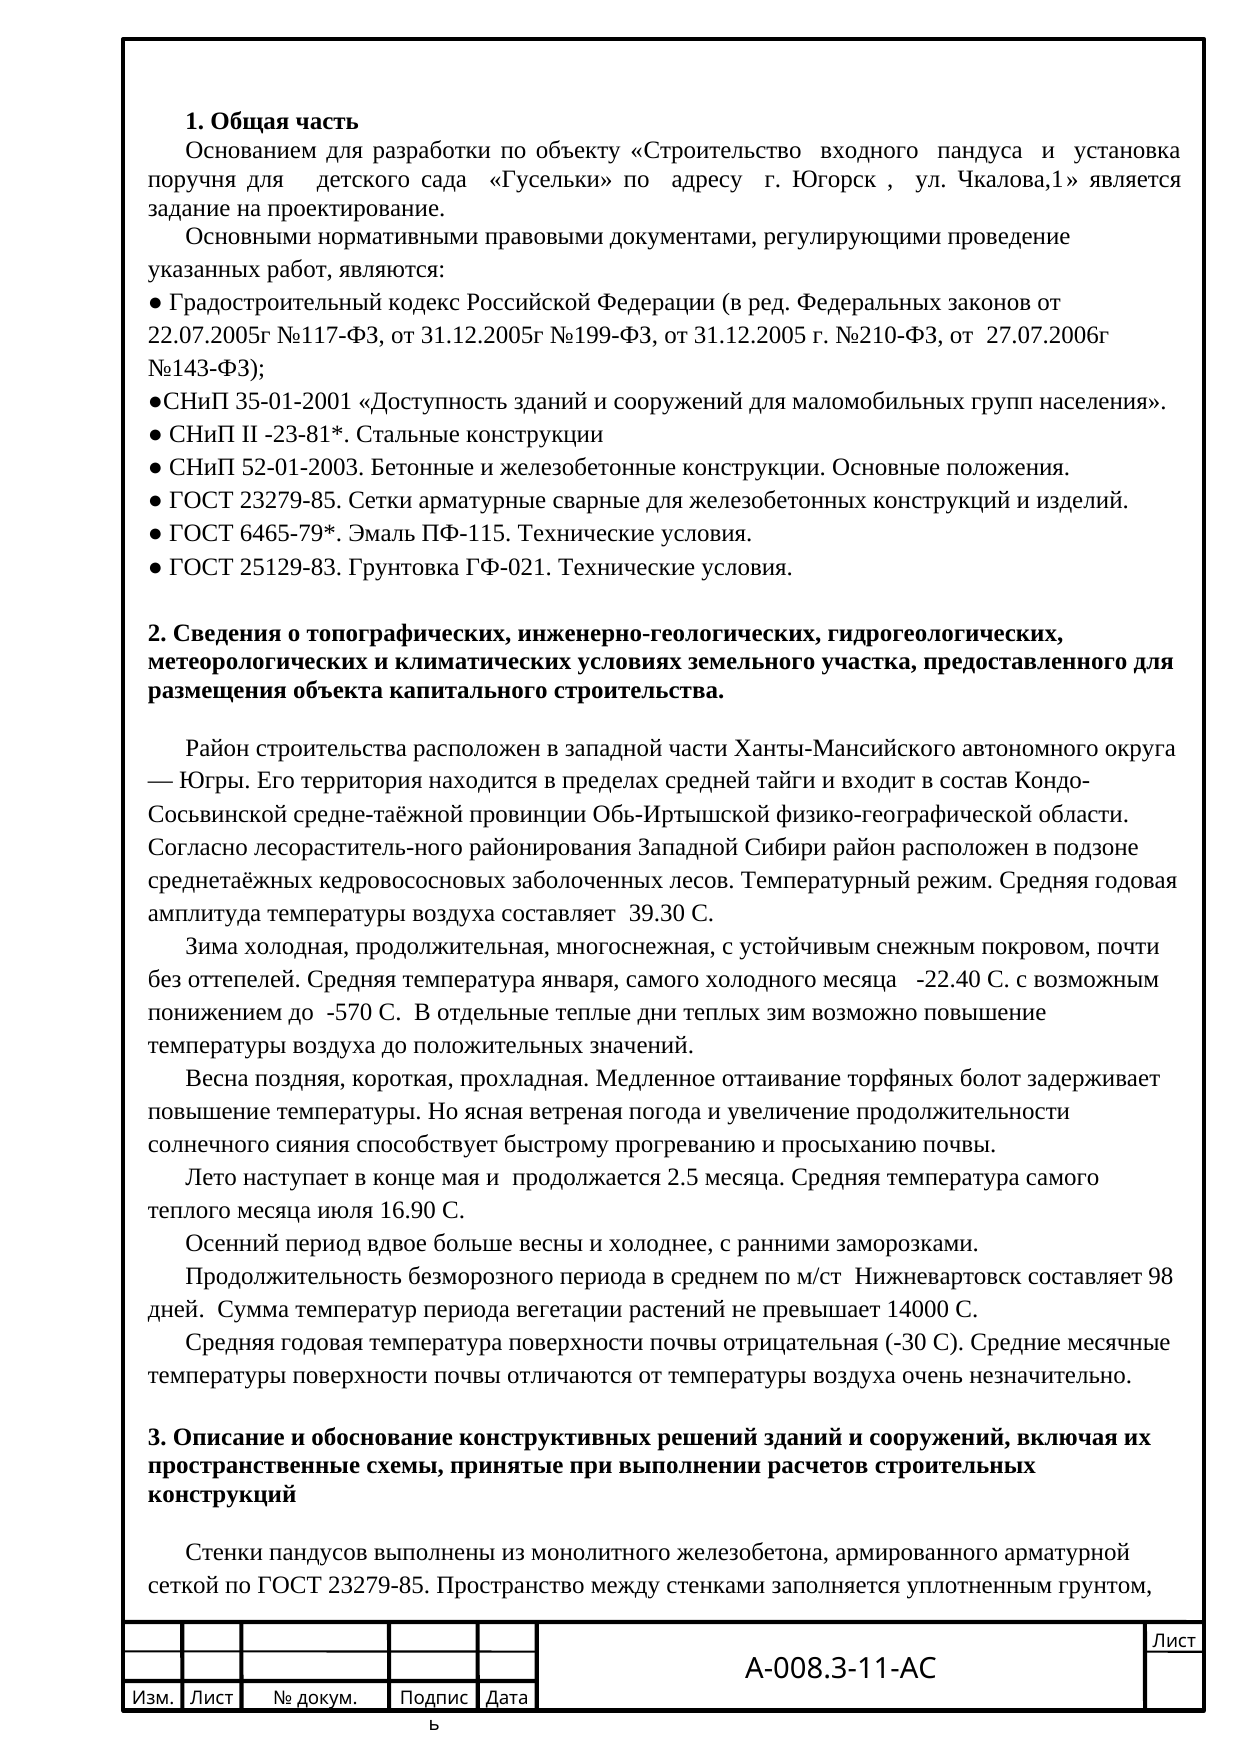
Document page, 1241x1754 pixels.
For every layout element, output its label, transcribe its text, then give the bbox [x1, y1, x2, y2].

text Средняя годовая температура поверхности почвы отрицательная (-30 С). Средние месячные температуры поверхности почвы отличаются от температуры воздуха очень незначительно. [148, 1327, 1181, 1389]
text 2. Сведения о топографических, инженерно-геологических, гидрогеологических, метеорологических и климатических условиях земельного участка, предоставленного для размещения объекта капитального строительства. [148, 618, 1181, 704]
text Продолжительность безморозного периода в среднем по м/ст Нижневартовск составляет 98 дней. Сумма температур периода вегетации растений не превышает 14000 С. [148, 1261, 1181, 1323]
text Зима холодная, продолжительная, многоснежная, с устойчивым снежным покровом, почти без оттепелей. Средняя температура января, самого холодного месяца -22.40 С. с возможным понижением до -570 С. В отдельные теплые дни теплых зим возможно повышение температуры воздуха до положительных значений. [148, 931, 1181, 1058]
text 3. Описание и обоснование конструктивных решений зданий и сооружений, включая их пространственные схемы, принятые при выполнении расчетов строительных конструкций [148, 1422, 1181, 1508]
list 1. Общая часть [185, 106, 1181, 135]
text Район строительства расположен в западной части Ханты-Мансийского автономного округа — Югры. Его территория находится в пределах средней тайги и входит в состав Кондо-Сосьвинской средне-таёжной провинции Обь-Иртышской физико-географической области. Согласно лесораститель-ного районирования Западной Сибири район расположен в подзоне среднетаёжных кедровососновых заболоченных лесов. Температурный режим. Средняя годовая амплитуда температуры воздуха составляет 39.30 С. [148, 733, 1181, 926]
text Основанием для разработки по объекту «Строительство входного пандуса и установка поручня для детского сада «Гусельки» по адресу г. Югорск , ул. Чкалова,1» является задание на проектирование. [148, 135, 1181, 221]
text ● ГОСТ 23279-85. Сетки арматурные сварные для железобетонных конструкций и изделий. [148, 486, 1181, 514]
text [148, 1537, 1181, 1598]
text Весна поздняя, короткая, прохладная. Медленное оттаивание торфяных болот задерживает повышение температуры. Но ясная ветреная погода и увеличение продолжительности солнечного сияния способствует быстрому прогреванию и просыханию почвы. [148, 1063, 1181, 1158]
text ● СНиП II -23-81*. Стальные конструкции [148, 419, 1181, 448]
text ● ГОСТ 25129-83. Грунтовка ГФ-021. Технические условия. [148, 552, 1181, 580]
text ● ГОСТ 6465-79*. Эмаль ПФ-115. Технические условия. [148, 518, 1181, 547]
text Лето наступает в конце мая и продолжается 2.5 месяца. Средняя температура самого теплого месяца июля 16.90 С. [148, 1162, 1181, 1224]
text Основными нормативными правовыми документами, регулирующими проведение указанных работ, являются: [148, 221, 1181, 283]
text Осенний период вдвое больше весны и холоднее, с ранними заморозками. [148, 1228, 1181, 1257]
text ●СНиП 35-01-2001 «Доступность зданий и сооружений для маломобильных групп населения». [148, 386, 1181, 415]
text ● СНиП 52-01-2003. Бетонные и железобетонные конструкции. Основные положения. [148, 452, 1181, 481]
text ● Градостроительный кодекс Российской Федерации (в ред. Федеральных законов от 22.07.2005г №117-ФЗ, от 31.12.2005г №199-ФЗ, от 31.12.2005 г. №210-ФЗ, от 27.07.2006г №143-ФЗ); [148, 287, 1181, 382]
